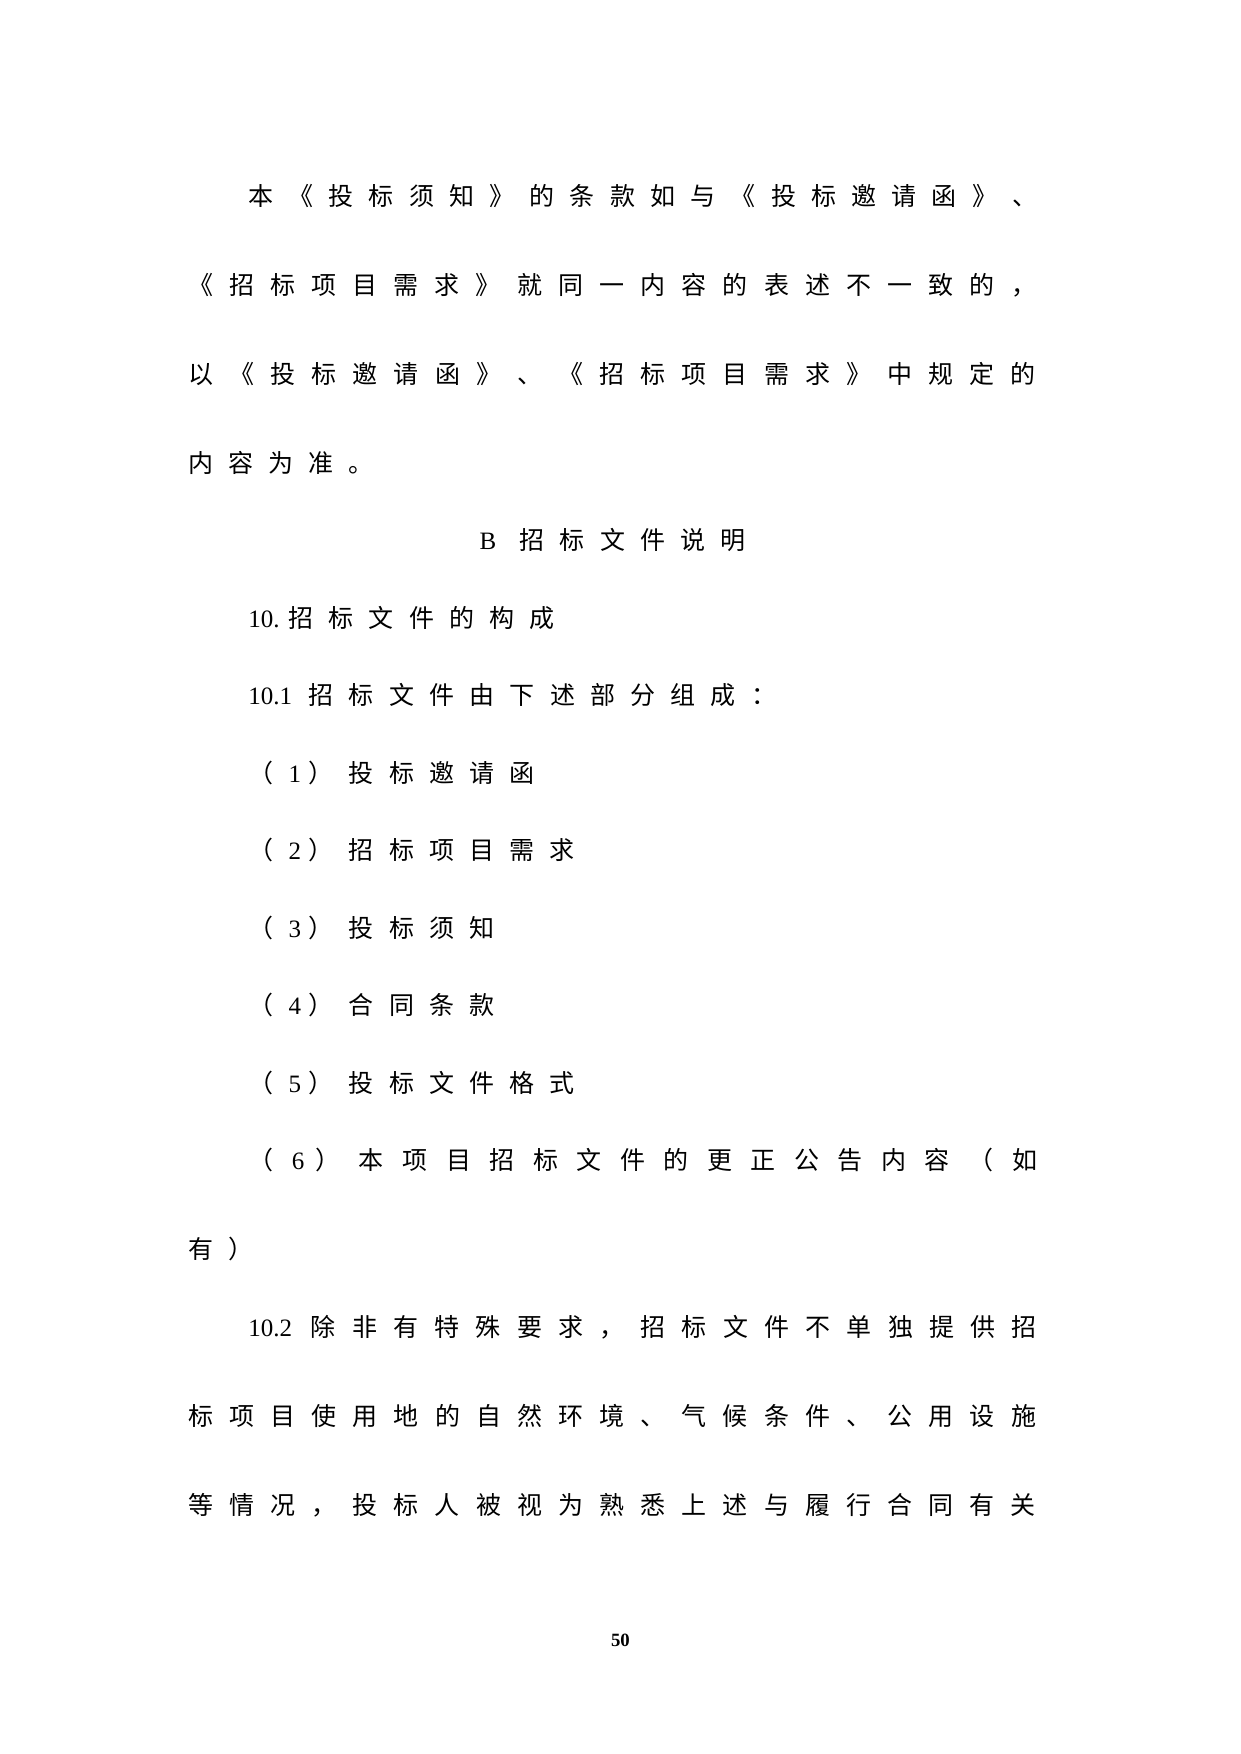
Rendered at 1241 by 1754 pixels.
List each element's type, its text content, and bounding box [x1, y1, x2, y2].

text B 招标文件说明 [188, 509, 1052, 568]
text 10.1招标文件由下述部分组成： [188, 664, 1052, 723]
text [188, 1296, 1052, 1533]
text 本《投标须知》的条款如与《投标邀请函》、《招标项目需求》就同一内容的表述不一致的，以《投标邀请函》、《招标项目需求》中规定的内容为准。 [188, 164, 1052, 491]
text （5）投标文件格式 [188, 1052, 1052, 1111]
text 10. 招标文件的构成 [188, 587, 1052, 646]
text （1）投标邀请函 [188, 742, 1052, 801]
text （2）招标项目需求 [188, 819, 1052, 878]
text （4）合同条款 [188, 974, 1052, 1033]
text （3）投标须知 [188, 897, 1052, 956]
text （6）本项目招标文件的更正公告内容（如有） [188, 1129, 1052, 1278]
